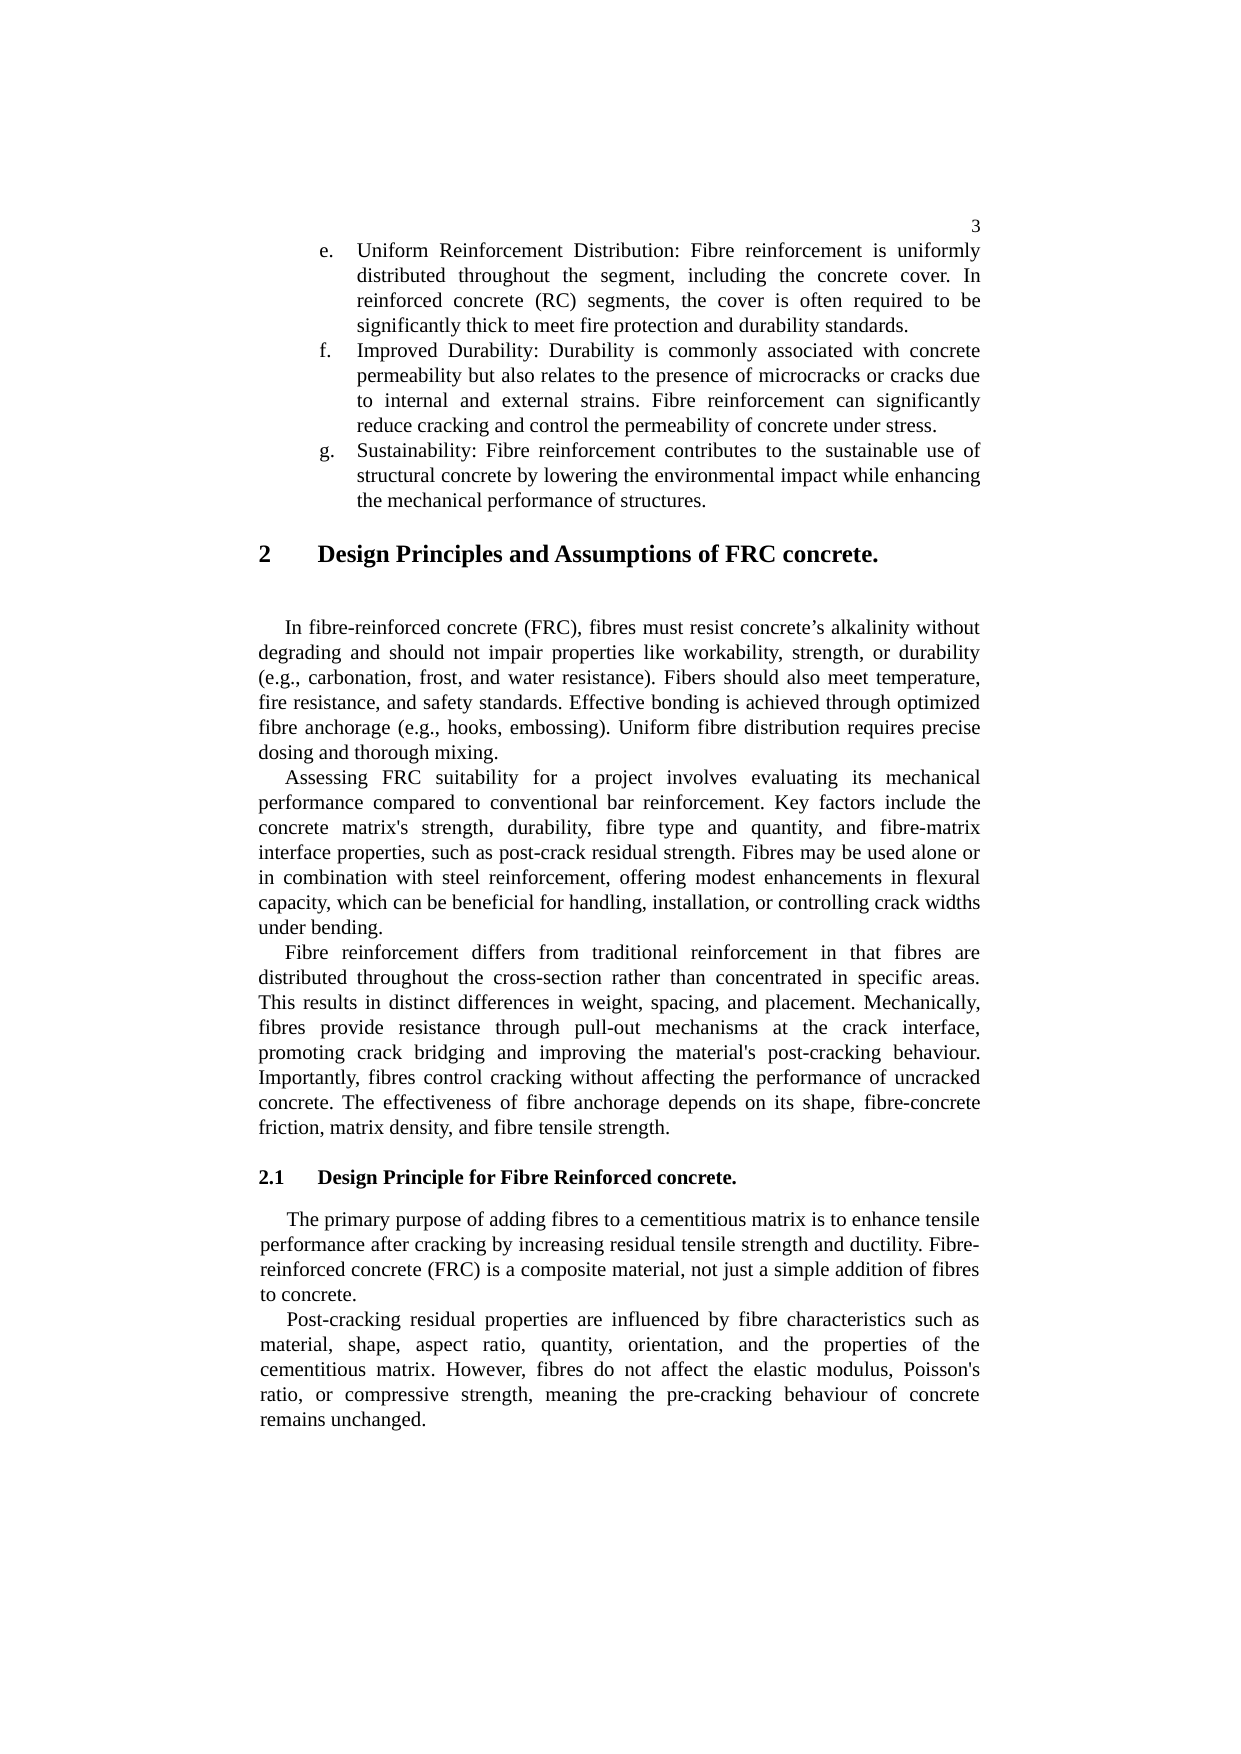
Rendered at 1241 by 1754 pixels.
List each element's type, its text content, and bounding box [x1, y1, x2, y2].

subtitle Design Principle for Fibre Reinforced concrete. [258, 1165, 981, 1189]
text The primary purpose of adding fibres to a cementitious matrix is to enhance tensile performance after cracking by increasing residual tensile strength and ductility. Fibre-reinforced concrete (FRC) is a composite material, not just a simple addition of fibres to concrete. [260, 1207, 981, 1306]
text Post-cracking residual properties are influenced by fibre characteristics such as material, shape, aspect ratio, quantity, orientation, and the properties of the cementitious matrix. However, fibres do not affect the elastic modulus, Poisson's ratio, or compressive strength, meaning the pre-cracking behaviour of concrete remains unchanged. [260, 1307, 981, 1431]
text Fibre reinforcement differs from traditional reinforcement in that fibres are distributed throughout the cross-section rather than concentrated in specific areas. This results in distinct differences in weight, spacing, and placement. Mechanically, fibres provide resistance through pull-out mechanisms at the crack interface, promoting crack bridging and improving the material's post-cracking behaviour. Importantly, fibres control cracking without affecting the performance of uncracked concrete. The effectiveness of fibre anchorage depends on its shape, fibre-concrete friction, matrix density, and fibre tensile strength. [258, 940, 981, 1139]
text In fibre-reinforced concrete (FRC), fibres must resist concrete’s alkalinity without degrading and should not impair properties like workability, strength, or durability (e.g., carbonation, frost, and water resistance). Fibers should also meet temperature, fire resistance, and safety standards. Effective bonding is achieved through optimized fibre anchorage (e.g., hooks, embossing). Uniform fibre distribution requires precise dosing and thorough mixing. [258, 615, 981, 764]
list Improved Durability: Durability is commonly associated with concrete permeability but also relates to the presence of microcracks or cracks due to internal and external strains. Fibre reinforcement can significantly reduce cracking and control the permeability of concrete under stress. [319, 338, 981, 437]
list Sustainability: Fibre reinforcement contributes to the sustainable use of structural concrete by lowering the environmental impact while enhancing the mechanical performance of structures. [319, 438, 981, 512]
subtitle Design Principles and Assumptions of FRC concrete. [258, 539, 981, 568]
text Assessing FRC suitability for a project involves evaluating its mechanical performance compared to conventional bar reinforcement. Key factors include the concrete matrix's strength, durability, fibre type and quantity, and fibre-matrix interface properties, such as post-crack residual strength. Fibres may be used alone or in combination with steel reinforcement, offering modest enhancements in flexural capacity, which can be beneficial for handling, installation, or controlling crack widths under bending. [258, 765, 981, 939]
list Uniform Reinforcement Distribution: Fibre reinforcement is uniformly distributed throughout the segment, including the concrete cover. In reinforced concrete (RC) segments, the cover is often required to be significantly thick to meet fire protection and durability standards. [319, 238, 981, 337]
